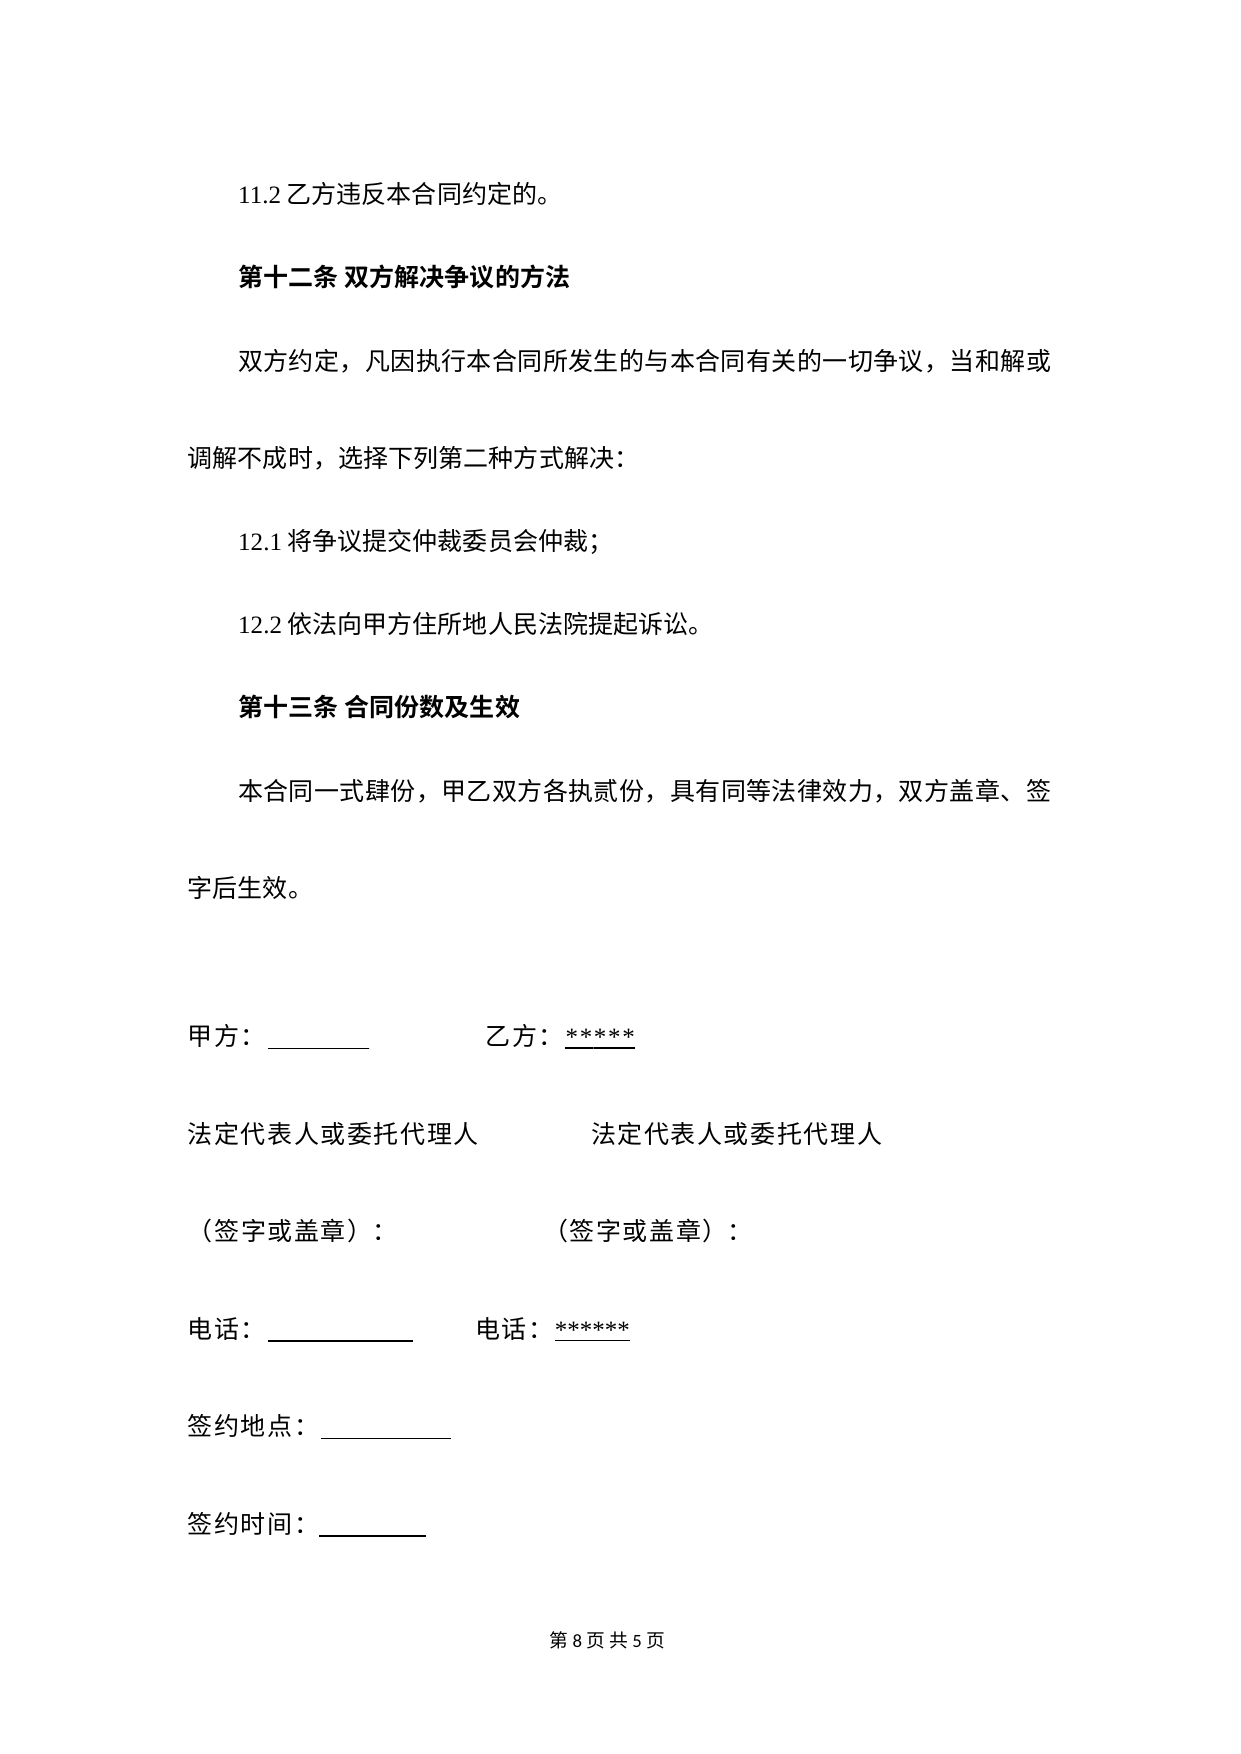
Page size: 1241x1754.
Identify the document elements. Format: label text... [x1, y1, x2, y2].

text 甲方： 乙方：***** [187, 1002, 1053, 1067]
text 12.1将争议提交仲裁委员会仲裁； [187, 507, 1053, 572]
text 本合同一式肆份，甲乙双方各执贰份，具有同等法律效力，双方盖章、签字后生效。 [187, 757, 1053, 919]
text 签约时间： [187, 1490, 1053, 1555]
text 法定代表人或委托代理人 法定代表人或委托代理人 [187, 1100, 1053, 1165]
text （签字或盖章）： （签字或盖章）： [187, 1197, 1053, 1262]
text 第十三条 合同份数及生效 [187, 673, 1053, 738]
text 12.2依法向甲方住所地人民法院提起诉讼。 [187, 590, 1053, 655]
text 签约地点： [187, 1392, 1053, 1457]
text 11.2乙方违反本合同约定的。 [187, 160, 1053, 225]
text 第十二条 双方解决争议的方法 [187, 243, 1053, 308]
text 双方约定，凡因执行本合同所发生的与本合同有关的一切争议，当和解或调解不成时，选择下列第二种方式解决： [187, 327, 1053, 489]
text 电话： 电话：****** [187, 1295, 1053, 1360]
